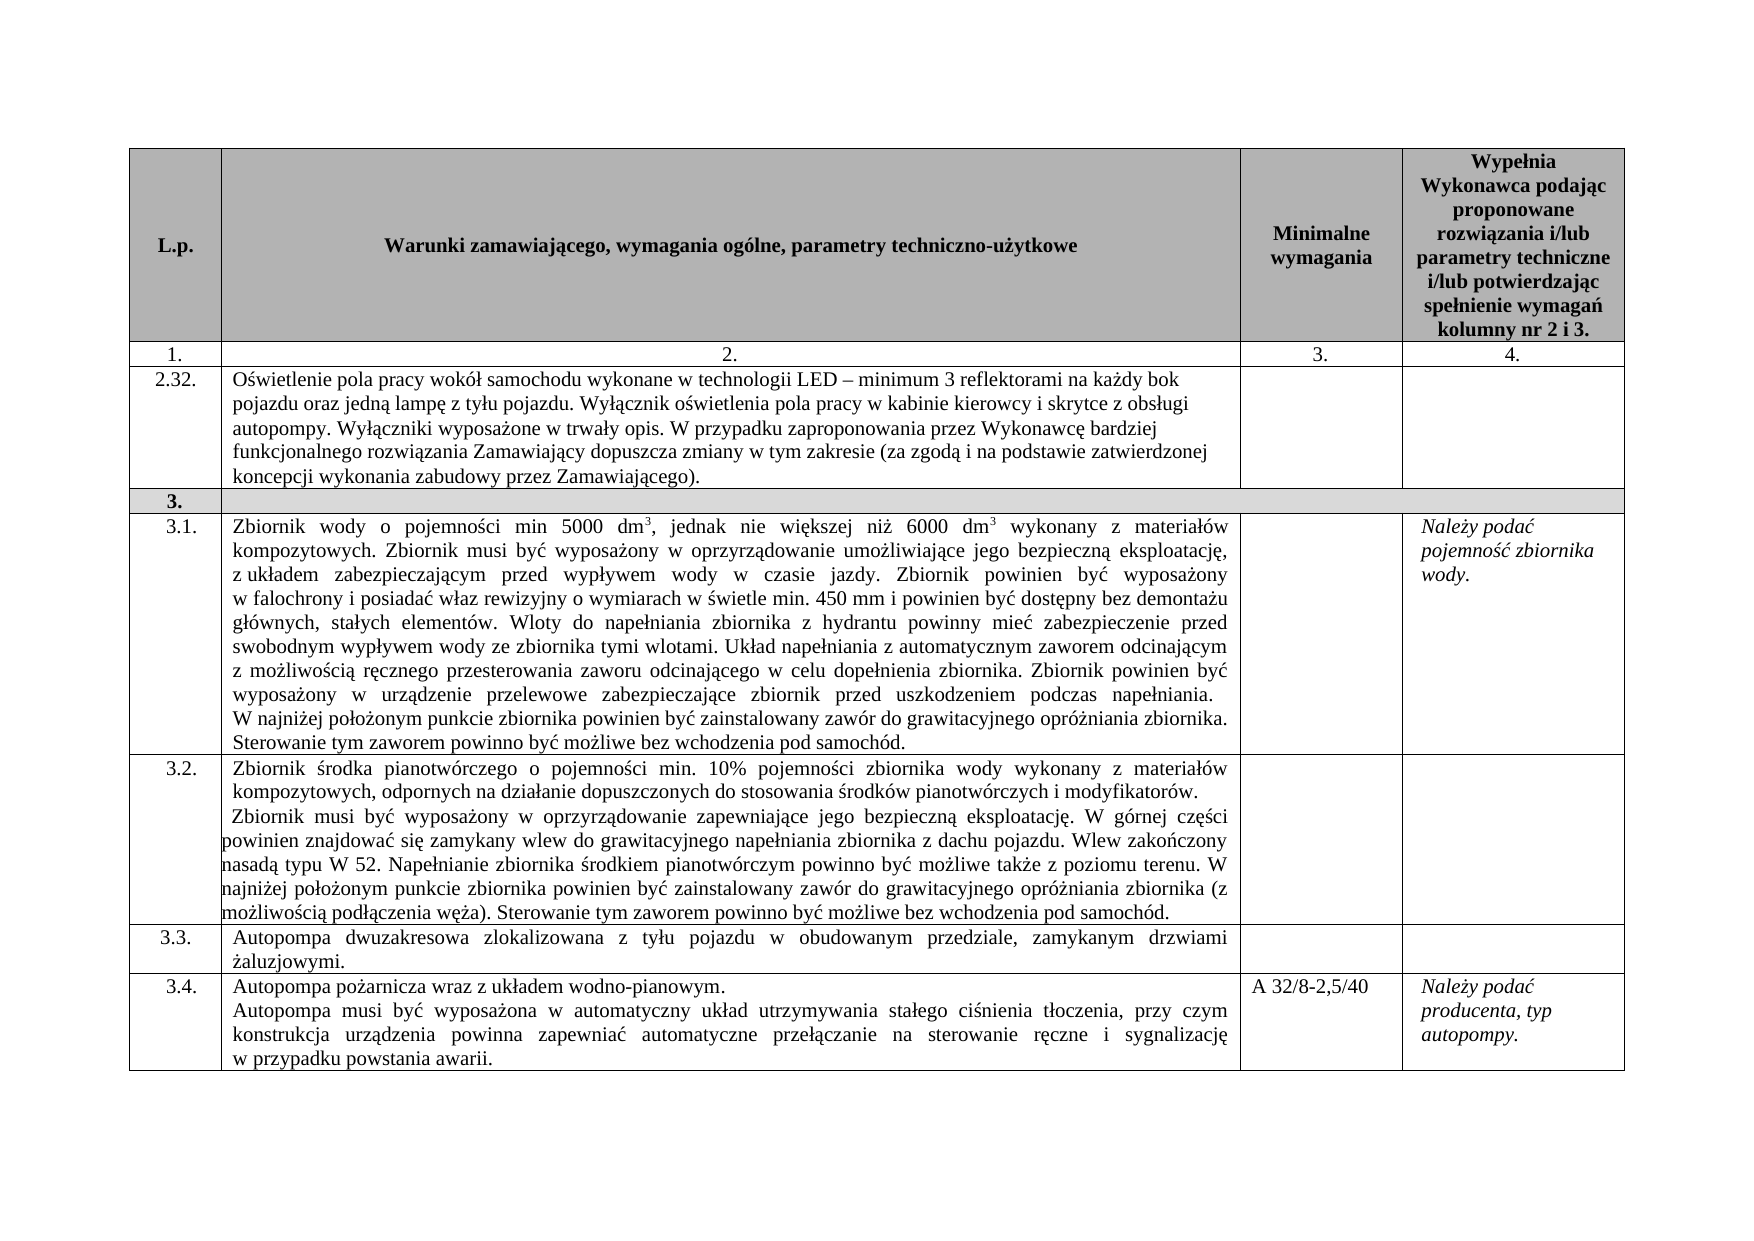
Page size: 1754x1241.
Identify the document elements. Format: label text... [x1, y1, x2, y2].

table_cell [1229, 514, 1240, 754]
table_cell [222, 489, 1624, 513]
table_cell [130, 489, 221, 513]
table_cell 2.32. [130, 367, 221, 488]
table_cell [1403, 342, 1624, 366]
table_cell [1241, 342, 1402, 366]
table_cell 3.4. [130, 974, 221, 1070]
table_cell [1241, 755, 1402, 924]
table_cell Należy podać pojemność zbiornika wody. [1403, 514, 1624, 754]
table_cell [1241, 925, 1402, 973]
table_cell Zbiornik środka pianotwórczego o pojemności min. 10% pojemności zbiornika wody wykonany z materiałów kompozytowych, odpornych na działanie dopuszczonych do stosowania środków pianotwórczych i modyfikatorów. Zbiornik musi być wyposażony w oprzyrządowanie zapewniające jego bezpieczną eksploatację. W górnej części powinien znajdować się zamykany wlew do grawitacyjnego napełniania zbiornika z dachu pojazdu. Wlew zakończony nasadą typu W 52. Napełnianie zbiornika środkiem pianotwórczym powinno być możliwe także z poziomu terenu. W najniżej położonym punkcie zbiornika powinien być zainstalowany zawór do grawitacyjnego opróżniania zbiornika (z możliwością podłączenia węża). Sterowanie tym zaworem powinno być możliwe bez wchodzenia pod samochód. [222, 755, 1240, 924]
table_cell [130, 342, 221, 366]
table_header Minimalne wymagania [1241, 149, 1402, 341]
table_header Wypełnia Wykonawca podając proponowane rozwiązania i/lub parametry techniczne i/lub potwierdzając spełnienie wymagań kolumny nr 2 i 3. [1403, 149, 1624, 341]
table_cell [1403, 367, 1624, 488]
table_cell [1403, 755, 1624, 924]
table_cell Autopompa dwuzakresowa zlokalizowana z tyłu pojazdu w obudowanym przedziale, zamykanym drzwiami żaluzjowymi. [222, 925, 1240, 973]
table_cell Oświetlenie pola pracy wokół samochodu wykonane w technologii LED – minimum 3 reflektorami na każdy bok pojazdu oraz jedną lampę z tyłu pojazdu. Wyłącznik oświetlenia pola pracy w kabinie kierowcy i skrytce z obsługi autopompy. Wyłączniki wyposażone w trwały opis. W przypadku zaproponowania przez Wykonawcę bardziej funkcjonalnego rozwiązania Zamawiający dopuszcza zmiany w tym zakresie (za zgodą i na podstawie zatwierdzonej koncepcji wykonania zabudowy przez Zamawiającego). [222, 367, 1240, 488]
table_cell [1403, 925, 1624, 973]
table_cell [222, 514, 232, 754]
table_cell 3.3. [130, 925, 221, 973]
table_header L.p. [130, 149, 221, 341]
table_header Warunki zamawiającego, wymagania ogólne, parametry techniczno-użytkowe [222, 149, 1240, 341]
table_cell [1241, 514, 1402, 754]
table_cell [222, 342, 1240, 366]
table_cell 3.1. [130, 514, 221, 754]
table_cell Należy podać producenta, typ autopompy. [1403, 974, 1624, 1070]
table_cell [1241, 367, 1402, 488]
table_cell 3.2. [130, 755, 221, 924]
table_cell A 32/8-2,5/40 [1241, 974, 1402, 1070]
